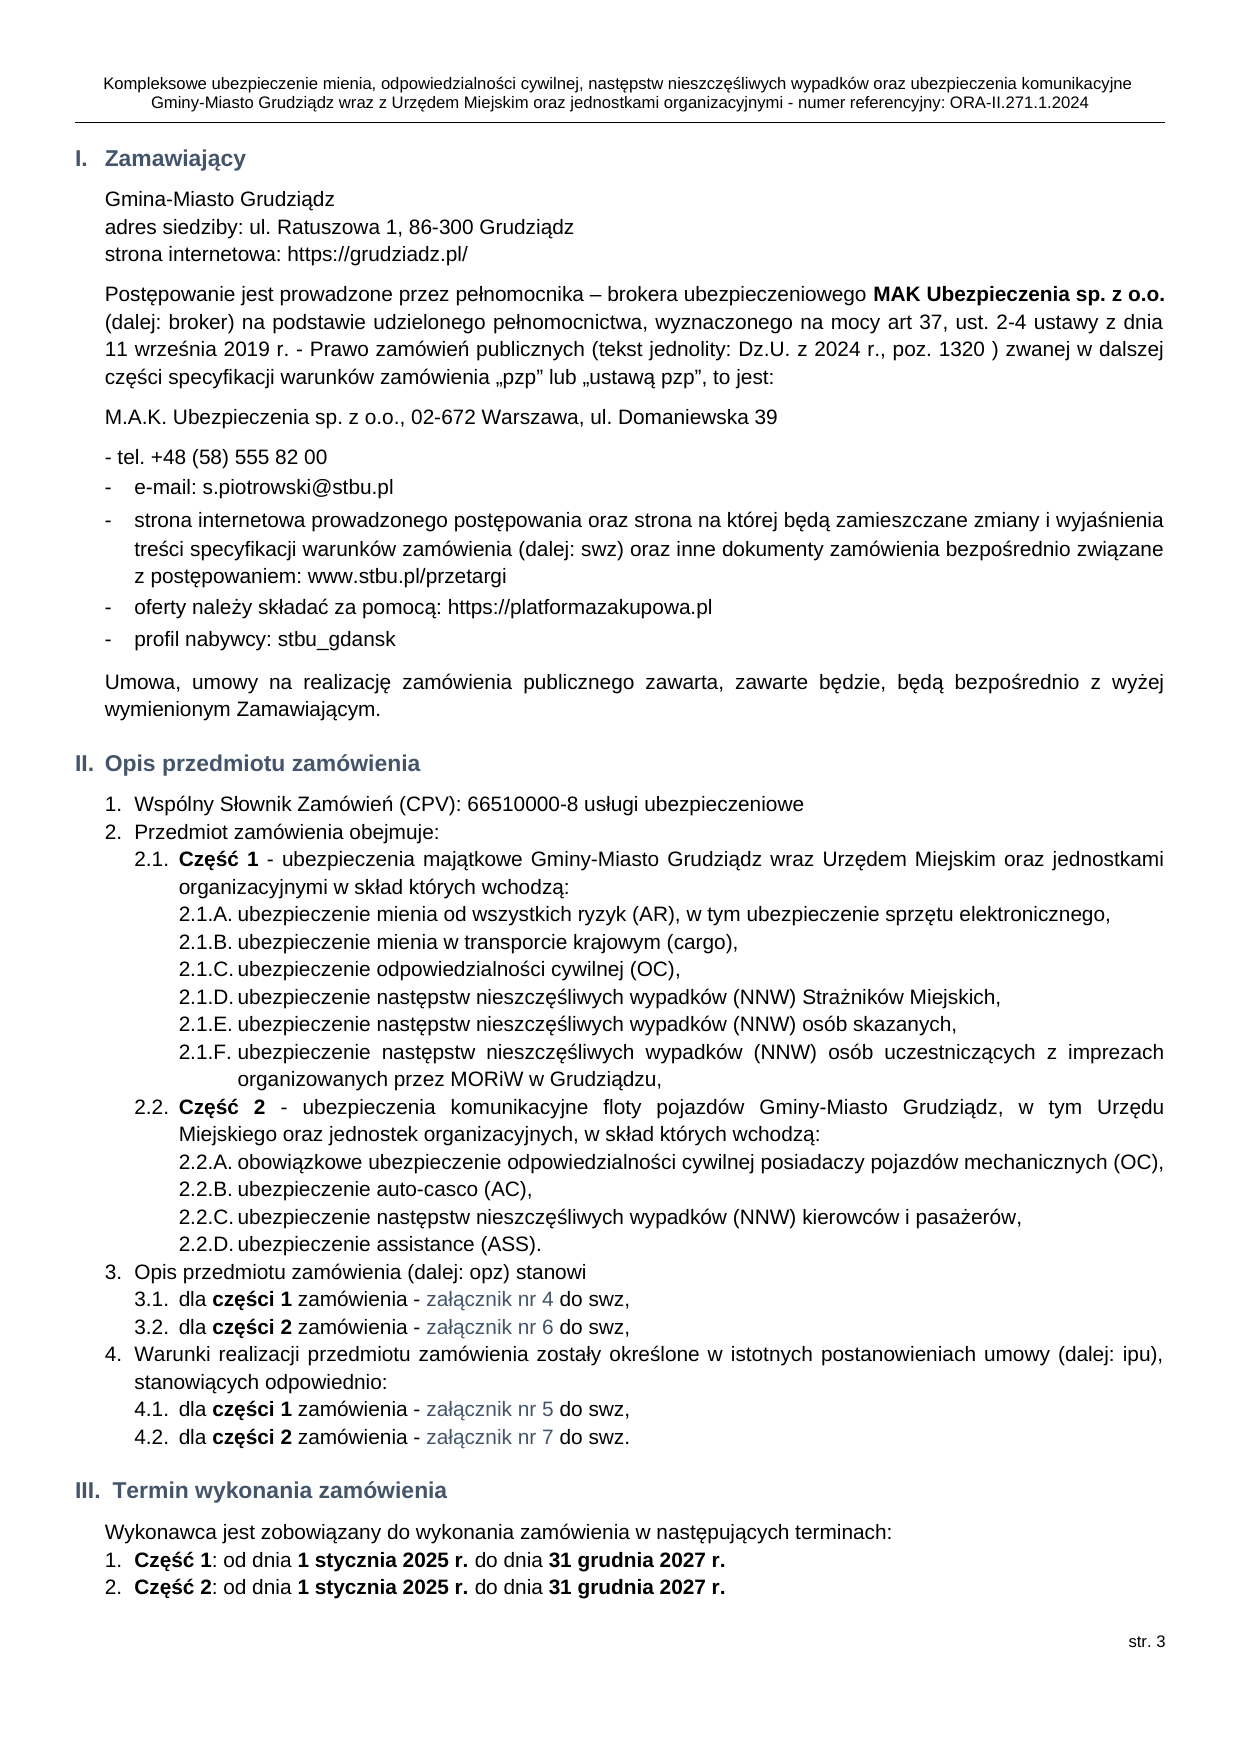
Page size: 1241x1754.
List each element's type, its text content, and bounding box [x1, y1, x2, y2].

text M.A.K. Ubezpieczenia sp. z o.o., 02-672 Warszawa, ul. Domaniewska 39 [104, 405, 1165, 429]
list e-mail: s.piotrowski@stbu.pl [104, 472, 1165, 501]
text Umowa, umowy na realizację zamówienia publicznego zawarta, zawarte będzie, będą bezpośrednio z wyżej wymienionym Zamawiającym. [104, 669, 1165, 721]
list dla części 1 zamówienia - załącznik nr 5 do swz, [134, 1397, 1165, 1421]
list ubezpieczenie mienia od wszystkich ryzyk (AR), w tym ubezpieczenie sprzętu elektronicznego, [178, 902, 1165, 926]
list Część 2 - ubezpieczenia komunikacyjne floty pojazdów Gminy-Miasto Grudziądz, w tym Urzędu Miejskiego oraz jednostek organizacyjnych, w skład których wchodzą: [134, 1095, 1165, 1146]
list strona internetowa prowadzonego postępowania oraz strona na której będą zamieszczane zmiany i wyjaśnienia treści specyfikacji warunków zamówienia (dalej: swz) oraz inne dokumenty zamówienia bezpośrednio związane z postępowaniem: www.stbu.pl/przetargi [104, 505, 1165, 588]
list ubezpieczenie następstw nieszczęśliwych wypadków (NNW) osób uczestniczących z imprezach organizowanych przez MORiW w Grudziądzu, [178, 1040, 1165, 1091]
list Warunki realizacji przedmiotu zamówienia zostały określone w istotnych postanowieniach umowy (dalej: ipu), stanowiących odpowiednio: [104, 1342, 1165, 1394]
text strona internetowa: https://grudziadz.pl/ [75, 242, 1165, 266]
list ubezpieczenie odpowiedzialności cywilnej (OC), [178, 957, 1165, 981]
list dla części 1 zamówienia - załącznik nr 4 do swz, [134, 1287, 1165, 1311]
text Gmina-Miasto Grudziądz [104, 187, 1165, 211]
list Opis przedmiotu zamówienia (dalej: opz) stanowi [104, 1260, 1165, 1284]
list Zamawiający [75, 144, 1165, 171]
list ubezpieczenie assistance (ASS). [178, 1232, 1165, 1256]
list obowiązkowe ubezpieczenie odpowiedzialności cywilnej posiadaczy pojazdów mechanicznych (OC), [178, 1150, 1165, 1174]
list ubezpieczenie mienia w transporcie krajowym (cargo), [178, 930, 1165, 954]
text Wykonawca jest zobowiązany do wykonania zamówienia w następujących terminach: [75, 1520, 1165, 1544]
text Postępowanie jest prowadzone przez pełnomocnika – brokera ubezpieczeniowego MAK Ubezpieczenia sp. z o.o. (dalej: broker) na podstawie udzielonego pełnomocnictwa, wyznaczonego na mocy art 37, ust. 2-4 ustawy z dnia 11 września 2019 r. - Prawo zamówień publicznych (tekst jednolity: Dz.U. z 2024 r., poz. 1320 ) zwanej w dalszej części specyfikacji warunków zamówienia „pzp” lub „ustawą pzp”, to jest: [104, 282, 1165, 389]
list ubezpieczenie następstw nieszczęśliwych wypadków (NNW) kierowców i pasażerów, [178, 1205, 1165, 1229]
list dla części 2 zamówienia - załącznik nr 7 do swz. [134, 1425, 1165, 1449]
text adres siedziby: ul. Ratuszowa 1, 86-300 Grudziądz [75, 215, 1165, 239]
list ubezpieczenie następstw nieszczęśliwych wypadków (NNW) osób skazanych, [178, 1012, 1165, 1036]
list ubezpieczenie następstw nieszczęśliwych wypadków (NNW) Strażników Miejskich, [178, 985, 1165, 1009]
list Termin wykonania zamówienia [75, 1477, 1165, 1503]
list ubezpieczenie auto-casco (AC), [178, 1177, 1165, 1201]
text - tel. +48 (58) 555 82 00 [104, 445, 1165, 469]
list Opis przedmiotu zamówienia [75, 749, 1165, 776]
list Część 1: od dnia 1 stycznia 2025 r. do dnia 31 grudnia 2027 r. [104, 1547, 1165, 1571]
list Część 2: od dnia 1 stycznia 2025 r. do dnia 31 grudnia 2027 r. [104, 1575, 1165, 1599]
list Przedmiot zamówienia obejmuje: [104, 820, 1165, 844]
list profil nabywcy: stbu_gdansk [104, 624, 1165, 653]
list Wspólny Słownik Zamówień (CPV): 66510000-8 usługi ubezpieczeniowe [104, 792, 1165, 816]
list Część 1 - ubezpieczenia majątkowe Gminy-Miasto Grudziądz wraz Urzędem Miejskim oraz jednostkami organizacyjnymi w skład których wchodzą: [134, 847, 1165, 899]
list dla części 2 zamówienia - załącznik nr 6 do swz, [134, 1315, 1165, 1339]
list oferty należy składać za pomocą: https://platformazakupowa.pl [104, 592, 1165, 620]
